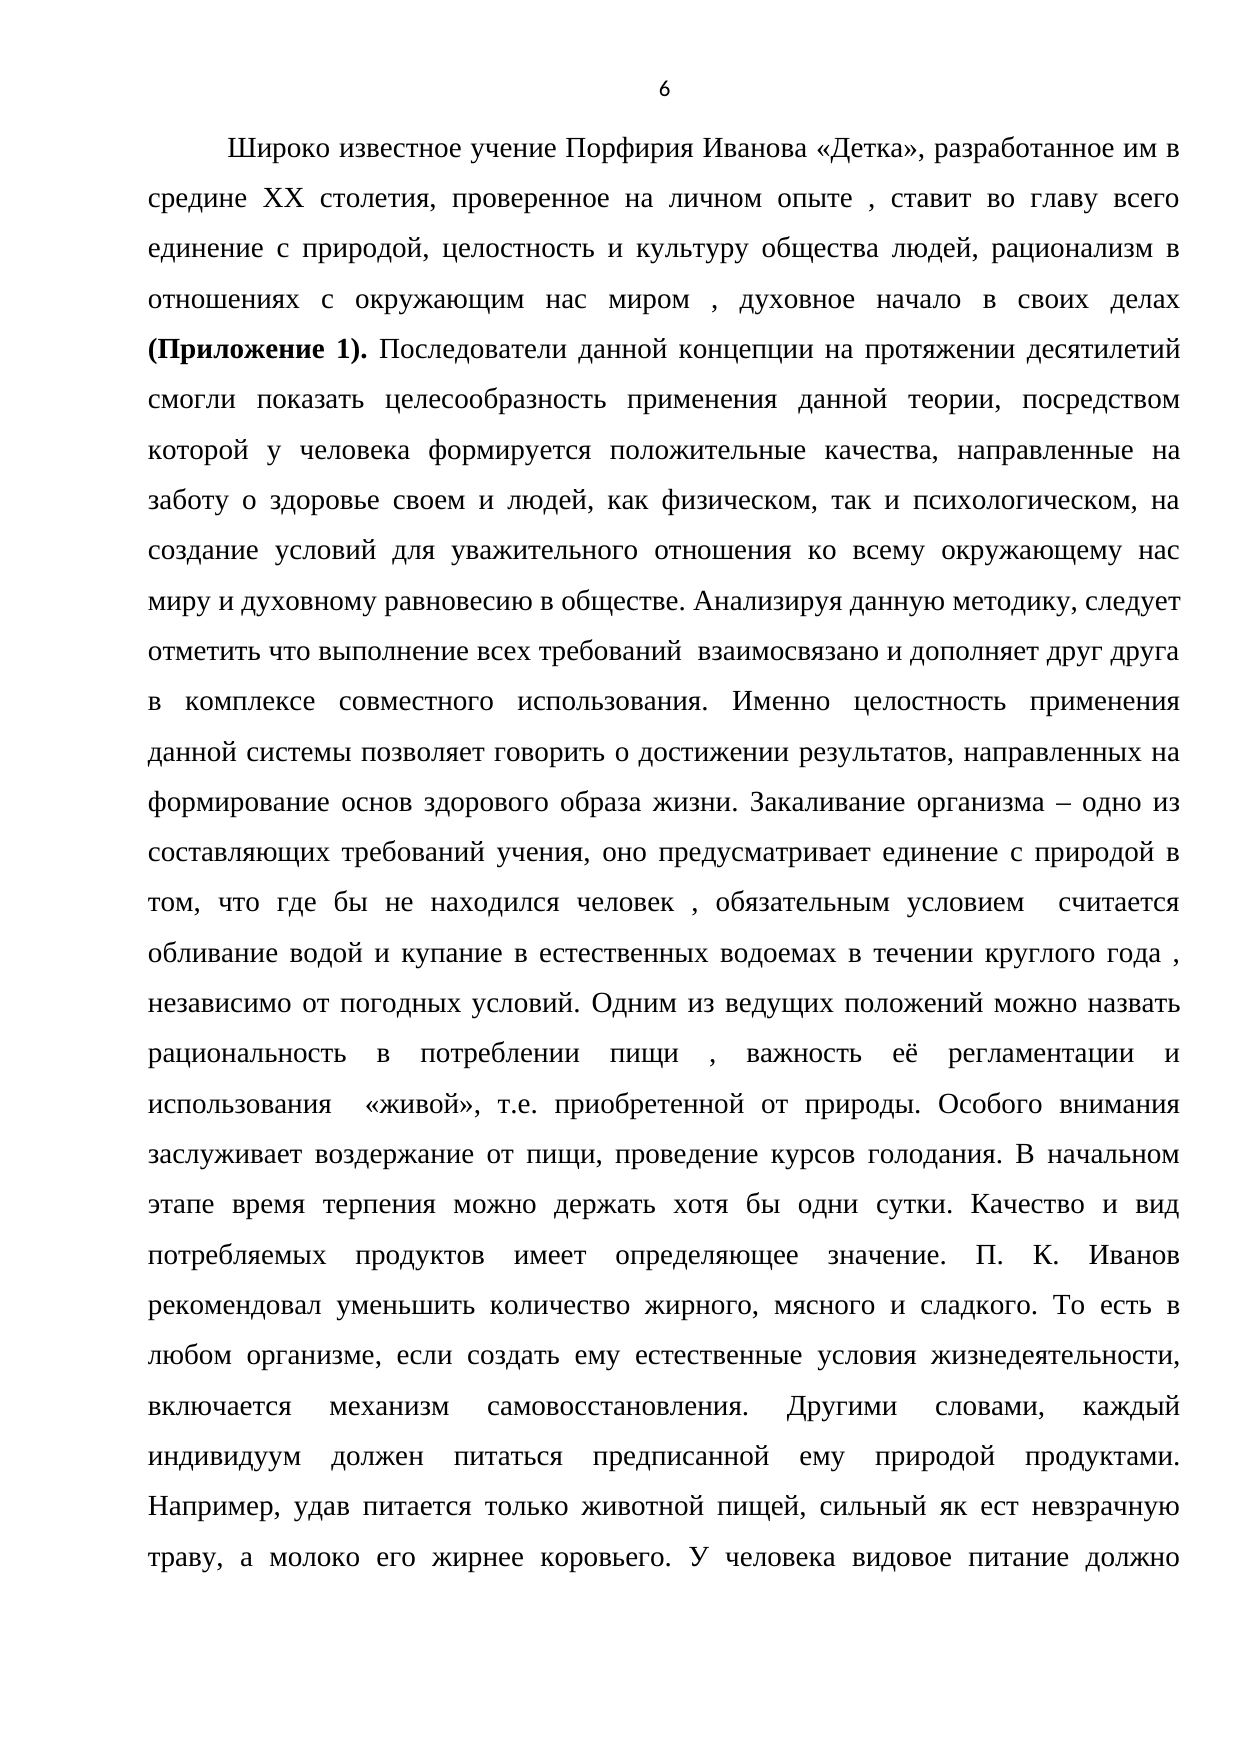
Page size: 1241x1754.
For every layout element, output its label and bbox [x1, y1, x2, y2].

text [148, 130, 1181, 1572]
